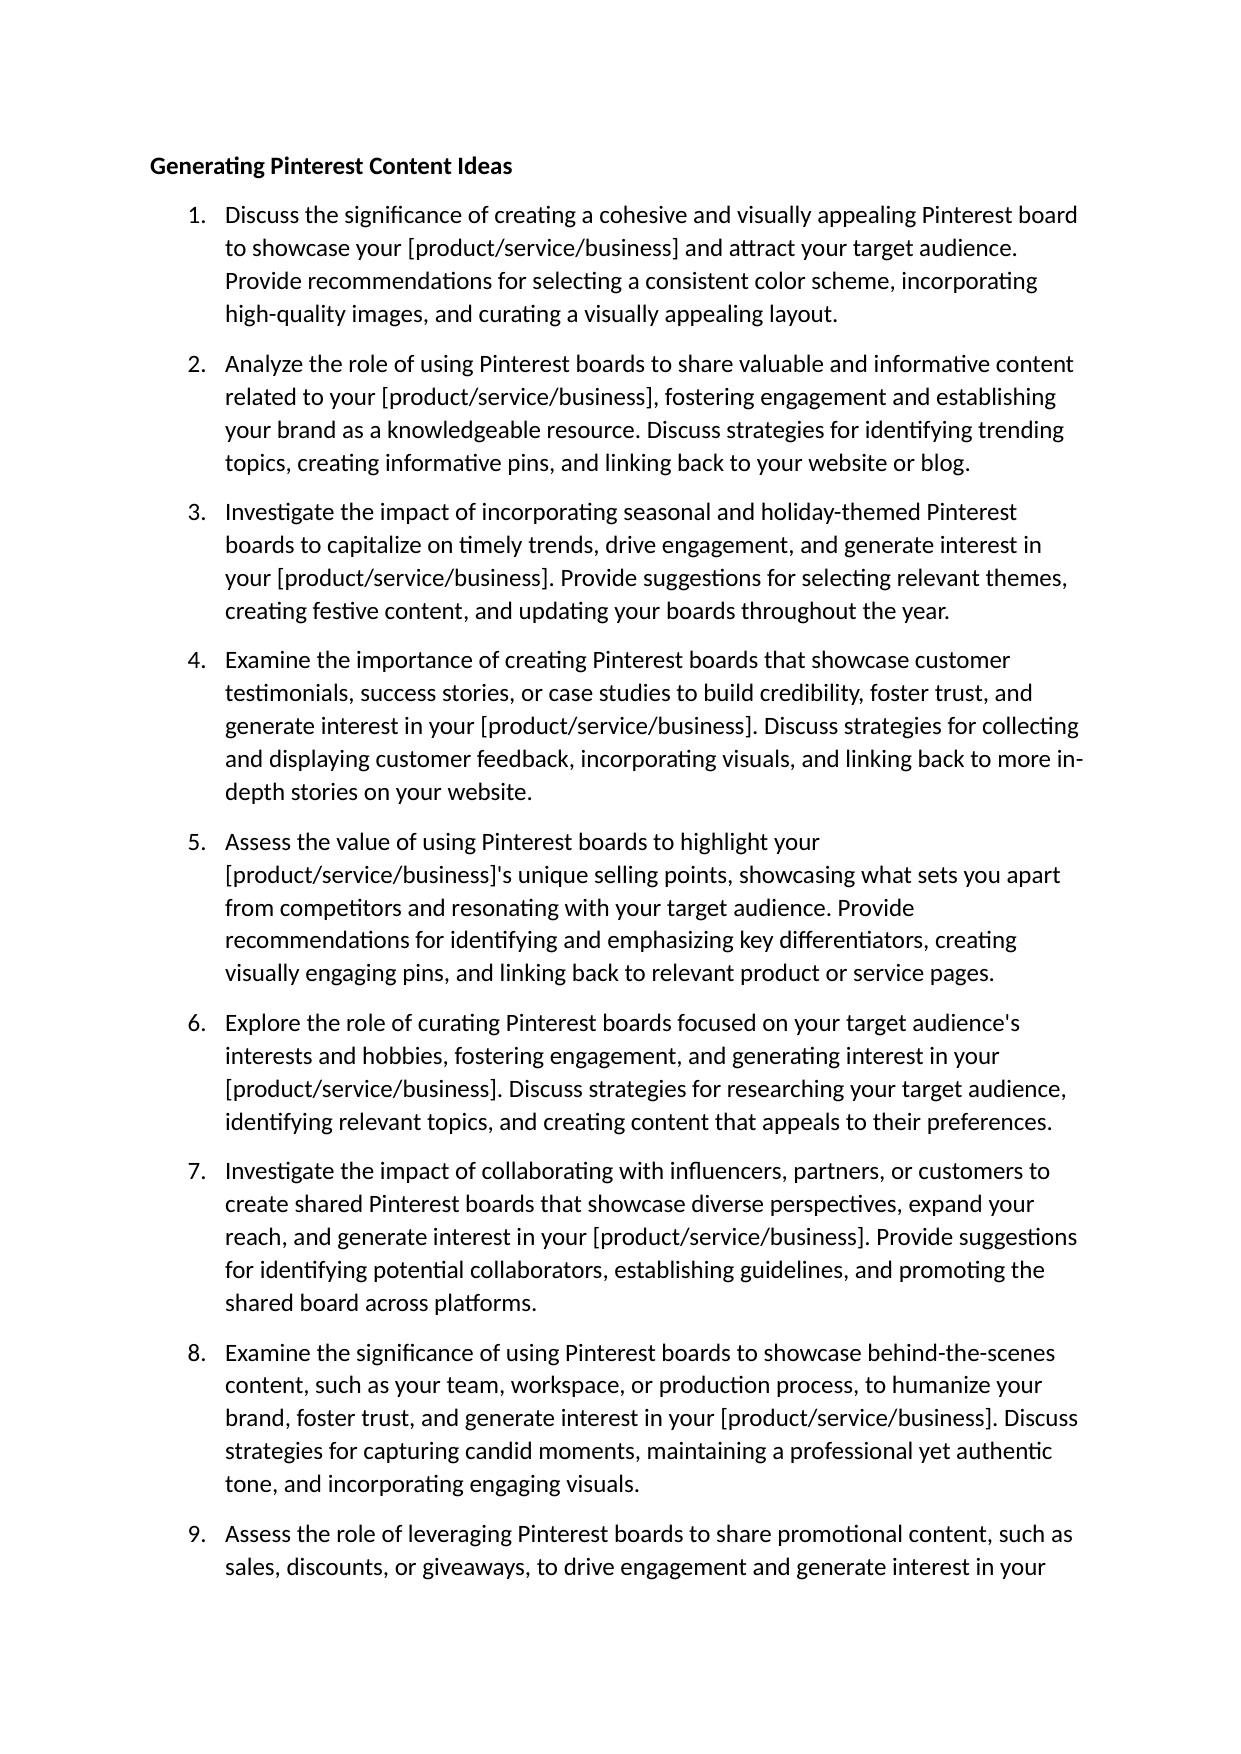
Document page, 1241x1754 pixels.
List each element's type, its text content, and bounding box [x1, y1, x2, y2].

list Investigate the impact of incorporating seasonal and holiday-themed Pinterest boards to capitalize on timely trends, drive engagement, and generate interest in your [product/service/business]. Provide suggestions for selecting relevant themes, creating festive content, and updating your boards throughout the year. [187, 496, 1090, 626]
list Explore the role of curating Pinterest boards focused on your target audience's interests and hobbies, fostering engagement, and generating interest in your [product/service/business]. Discuss strategies for researching your target audience, identifying relevant topics, and creating content that appeals to their preferences. [187, 1007, 1090, 1136]
list Discuss the significance of creating a cohesive and visually appealing Pinterest board to showcase your [product/service/business] and attract your target audience. Provide recommendations for selecting a consistent color scheme, incorporating high-quality images, and curating a visually appealing layout. [187, 199, 1090, 329]
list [187, 1518, 1090, 1581]
list Analyze the role of using Pinterest boards to share valuable and informative content related to your [product/service/business], fostering engagement and establishing your brand as a knowledgeable resource. Discuss strategies for identifying trending topics, creating informative pins, and linking back to your website or blog. [187, 348, 1090, 477]
list Investigate the impact of collaborating with influencers, partners, or customers to create shared Pinterest boards that showcase diverse perspectives, expand your reach, and generate interest in your [product/service/business]. Provide suggestions for identifying potential collaborators, establishing guidelines, and promoting the shared board across platforms. [187, 1155, 1090, 1318]
list Examine the significance of using Pinterest boards to showcase behind-the-scenes content, such as your team, workspace, or production process, to humanize your brand, foster trust, and generate interest in your [product/service/business]. Discuss strategies for capturing candid moments, maintaining a professional yet authentic tone, and incorporating engaging visuals. [187, 1337, 1090, 1499]
list Examine the importance of creating Pinterest boards that showcase customer testimonials, success stories, or case studies to build credibility, foster trust, and generate interest in your [product/service/business]. Discuss strategies for collecting and displaying customer feedback, incorporating visuals, and linking back to more in-depth stories on your website. [187, 644, 1090, 807]
list Assess the value of using Pinterest boards to highlight your [product/service/business]'s unique selling points, showcasing what sets you apart from competitors and resonating with your target audience. Provide recommendations for identifying and emphasizing key differentiators, creating visually engaging pins, and linking back to relevant product or service pages. [187, 826, 1090, 988]
text Generating Pinterest Content Ideas [150, 150, 1090, 181]
